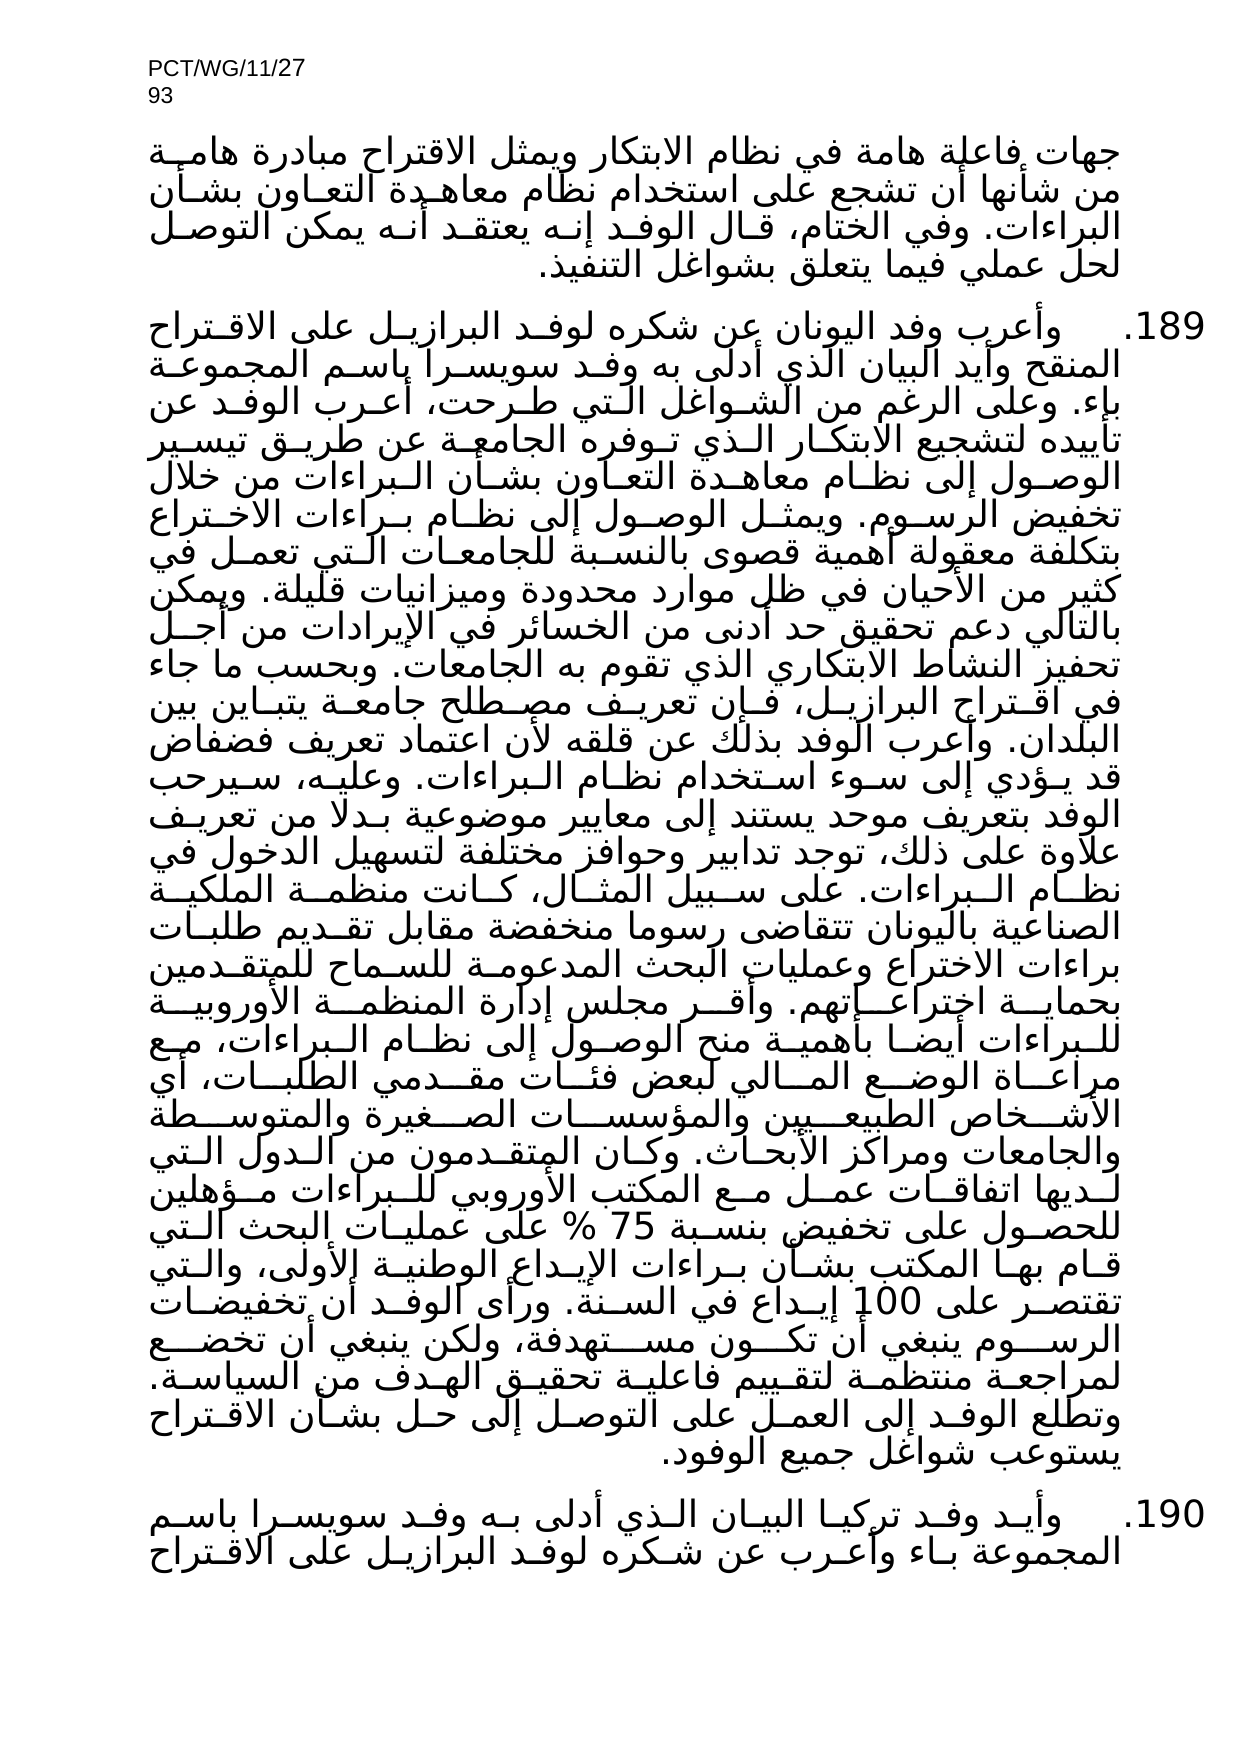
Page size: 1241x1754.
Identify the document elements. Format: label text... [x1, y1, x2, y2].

text وأعرب وفد اليونان عن شكره لوفد البرازيل على الاقتراح المنقح وأيد البيان الذي أدلى به وفد سويسرا باسم المجموعة باء. وعلى الرغم من الشواغل التي طرحت، أعرب الوفد عن تأييده لتشجيع الابتكار الذي توفره الجامعة عن طريق تيسير الوصول إلى نظام معاهدة التعاون بشأن البراءات من خلال تخفيض الرسوم. ويمثل الوصول إلى نظام براءات الاختراع بتكلفة معقولة أهمية قصوى بالنسبة للجامعات التي تعمل في كثير من الأحيان في ظل موارد محدودة وميزانيات قليلة. ويمكن بالتالي دعم تحقيق حد أدنى من الخسائر في الإيرادات من أجل تحفيز النشاط الابتكاري الذي تقوم به الجامعات. وبحسب ما جاء في اقتراح البرازيل، فإن تعريف مصطلح جامعة يتباين بين البلدان. وأعرب الوفد بذلك عن قلقه لأن اعتماد تعريف فضفاض قد يؤدي إلى سوء استخدام نظام البراءات. وعليه، سيرحب الوفد بتعريف موحد يستند إلى معايير موضوعية بدلا من تعريف علاوة على ذلك، توجد تدابير وحوافز مختلفة لتسهيل الدخول في نظام البراءات. على سبيل المثال، كانت منظمة الملكية الصناعية باليونان تتقاضى رسوما منخفضة مقابل تقديم طلبات براءات الاختراع وعمليات البحث المدعومة للسماح للمتقدمين بحماية اختراعاتهم. وأقر مجلس إدارة المنظمة الأوروبية للبراءات أيضا بأهمية منح الوصول إلى نظام البراءات، مع مراعاة الوضع المالي لبعض فئات مقدمي الطلبات، أي الأشخاص الطبيعيين والمؤسسات الصغيرة والمتوسطة والجامعات ومراكز الأبحاث. وكان المتقدمون من الدول التي لديها اتفاقات عمل مع المكتب الأوروبي للبراءات مؤهلين للحصول على تخفيض بنسبة 75 % على عمليات البحث التي قام بها المكتب بشأن براءات الإيداع الوطنية الأولى، والتي تقتصر على 100 إيداع في السنة. ورأى الوفد أن تخفيضات الرسوم ينبغي أن تكون مستهدفة، ولكن ينبغي أن تخضع لمراجعة منتظمة لتقييم فاعلية تحقيق الهدف من السياسة. وتطلع الوفد إلى العمل على التوصل إلى حل بشأن الاقتراح يستوعب شواغل جميع الوفود. [148, 309, 1122, 1472]
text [148, 1497, 1122, 1572]
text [148, 134, 1122, 284]
